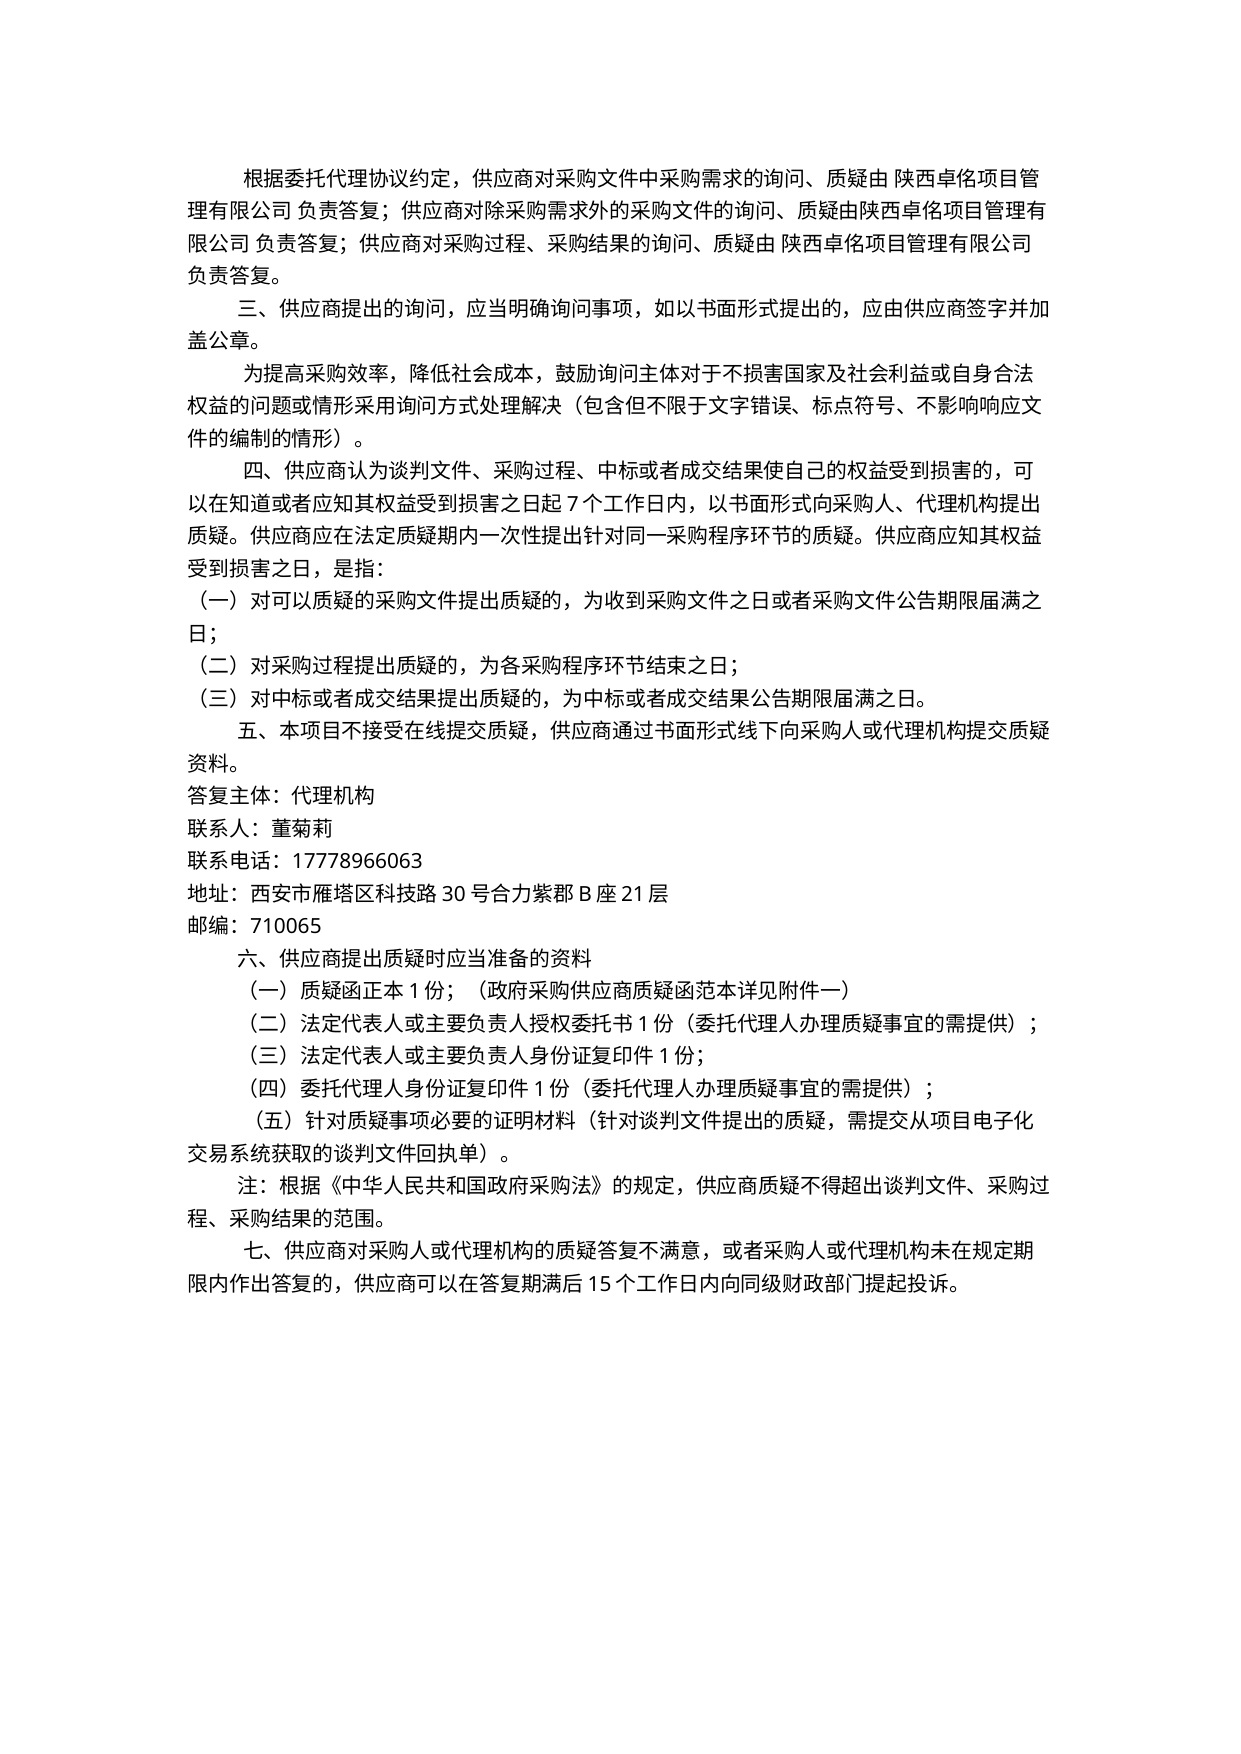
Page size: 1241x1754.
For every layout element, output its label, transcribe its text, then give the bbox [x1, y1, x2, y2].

text 四、供应商认为谈判文件、采购过程、中标或者成交结果使自己的权益受到损害的，可以在知道或者应知其权益受到损害之日起7个工作日内，以书面形式向采购人、代理机构提出质疑。供应商应在法定质疑期内一次性提出针对同一采购程序环节的质疑。供应商应知其权益受到损害之日，是指： [187, 454, 1053, 584]
text 六、供应商提出质疑时应当准备的资料 [187, 942, 1053, 974]
text （四）委托代理人身份证复印件1份（委托代理人办理质疑事宜的需提供）； [187, 1072, 1053, 1104]
text 根据委托代理协议约定，供应商对采购文件中采购需求的询问、质疑由 陕西卓佲项目管理有限公司 负责答复；供应商对除采购需求外的采购文件的询问、质疑由陕西卓佲项目管理有限公司 负责答复；供应商对采购过程、采购结果的询问、质疑由 陕西卓佲项目管理有限公司 负责答复。 [187, 162, 1053, 292]
text （五）针对质疑事项必要的证明材料（针对谈判文件提出的质疑，需提交从项目电子化交易系统获取的谈判文件回执单）。 [187, 1104, 1053, 1169]
text 五、本项目不接受在线提交质疑，供应商通过书面形式线下向采购人或代理机构提交质疑资料。 [187, 714, 1053, 779]
text 联系电话：17778966063 [187, 844, 1053, 877]
text （三）对中标或者成交结果提出质疑的，为中标或者成交结果公告期限届满之日。 [187, 682, 1053, 714]
text 三、供应商提出的询问，应当明确询问事项，如以书面形式提出的，应由供应商签字并加盖公章。 [187, 292, 1053, 357]
text （一）对可以质疑的采购文件提出质疑的，为收到采购文件之日或者采购文件公告期限届满之日； [187, 584, 1053, 649]
text （一）质疑函正本1份；（政府采购供应商质疑函范本详见附件一） [187, 974, 1053, 1007]
text （二）对采购过程提出质疑的，为各采购程序环节结束之日； [187, 649, 1053, 682]
text 七、供应商对采购人或代理机构的质疑答复不满意，或者采购人或代理机构未在规定期限内作出答复的，供应商可以在答复期满后15个工作日内向同级财政部门提起投诉。 [187, 1234, 1053, 1299]
text 注：根据《中华人民共和国政府采购法》的规定，供应商质疑不得超出谈判文件、采购过程、采购结果的范围。 [187, 1169, 1053, 1234]
text （三）法定代表人或主要负责人身份证复印件1份； [187, 1039, 1053, 1072]
text 联系人：董菊莉 [187, 812, 1053, 844]
text 邮编：710065 [187, 909, 1053, 942]
text 为提高采购效率，降低社会成本，鼓励询问主体对于不损害国家及社会利益或自身合法权益的问题或情形采用询问方式处理解决（包含但不限于文字错误、标点符号、不影响响应文件的编制的情形）。 [187, 357, 1053, 454]
text 答复主体：代理机构 [187, 779, 1053, 812]
text （二）法定代表人或主要负责人授权委托书1份（委托代理人办理质疑事宜的需提供）； [187, 1007, 1053, 1039]
text 地址：西安市雁塔区科技路30号合力紫郡B座21层 [187, 877, 1053, 909]
